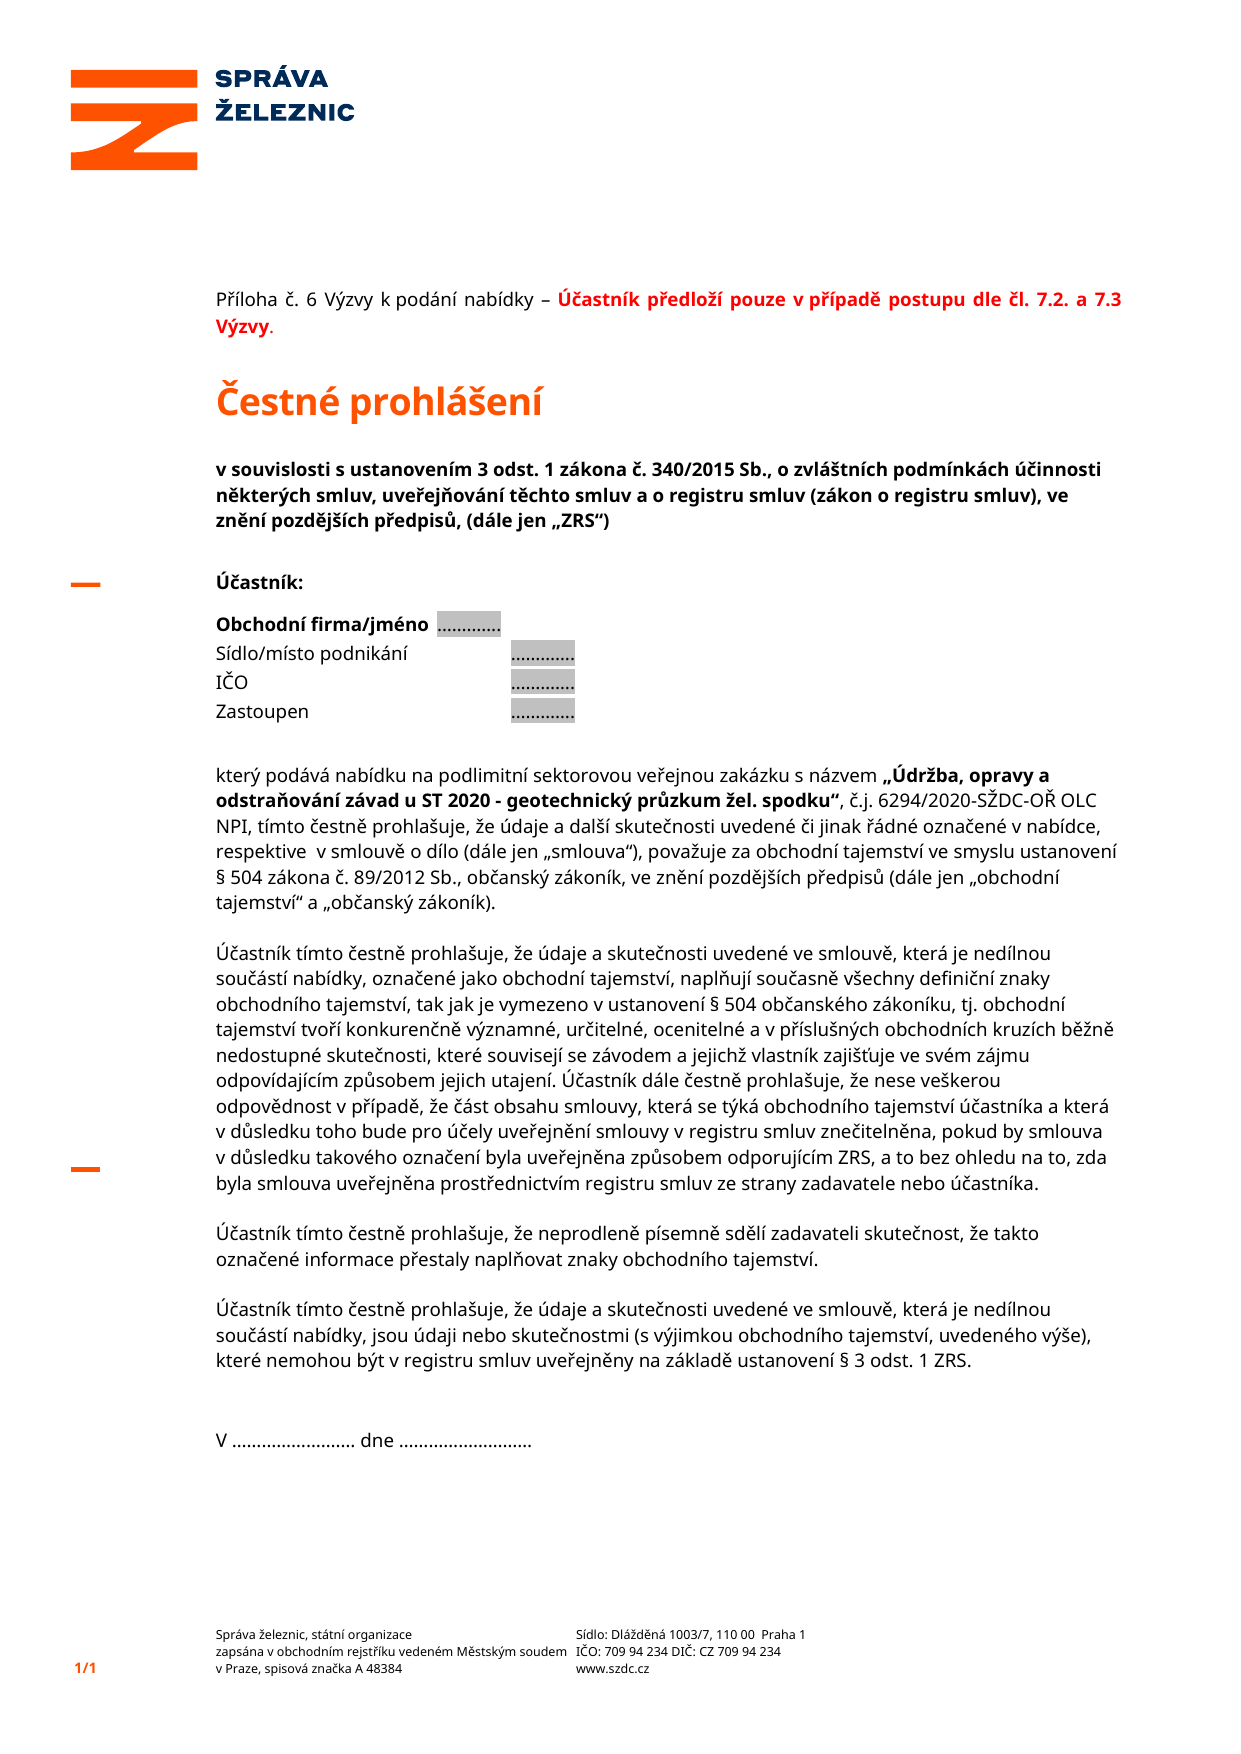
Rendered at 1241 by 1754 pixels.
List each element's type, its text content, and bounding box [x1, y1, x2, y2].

text v souvislosti s ustanovením 3 odst. 1 zákona č. 340/2015 Sb., o zvláštních podmínkách účinnosti některých smluv, uveřejňování těchto smluv a o registru smluv (zákon o registru smluv), ve znění pozdějších předpisů, (dále jen „ZRS“) [216, 456, 1122, 533]
text který podává nabídku na podlimitní sektorovou veřejnou zakázku s názvem „Údržba, opravy a odstraňování závad u ST 2020 - geotechnický průzkum žel. spodku“, č.j. 6294/2020-SŽDC-OŘ OLC NPI, tímto čestně prohlašuje, že údaje a další skutečnosti uvedené či jinak řádné označené v nabídce, respektive v smlouvě o dílo (dále jen „smlouva“), považuje za obchodní tajemství ve smyslu ustanovení § 504 zákona č. 89/2012 Sb., občanský zákoník, ve znění pozdějších předpisů (dále jen „obchodní tajemství“ a „občanský zákoník). [216, 762, 1122, 915]
subtitle Čestné prohlášení [216, 375, 1122, 426]
text Účastník: [216, 565, 1122, 596]
text Účastník tímto čestně prohlašuje, že údaje a skutečnosti uvedené ve smlouvě, která je nedílnou součástí nabídky, označené jako obchodní tajemství, naplňují současně všechny definiční znaky obchodního tajemství, tak jak je vymezeno v ustanovení § 504 občanského zákoníku, tj. obchodní tajemství tvoří konkurenčně významné, určitelné, ocenitelné a v příslušných obchodních kruzích běžně nedostupné skutečnosti, které souvisejí se závodem a jejichž vlastník zajišťuje ve svém zájmu odpovídajícím způsobem jejich utajení. Účastník dále čestně prohlašuje, že nese veškerou odpovědnost v případě, že část obsahu smlouvy, která se týká obchodního tajemství účastníka a která v důsledku toho bude pro účely uveřejnění smlouvy v registru smluv znečitelněna, pokud by smlouva v důsledku takového označení byla uveřejněna způsobem odporujícím ZRS, a to bez ohledu na to, zda byla smlouva uveřejněna prostřednictvím registru smluv ze strany zadavatele nebo účastníka. [216, 940, 1122, 1195]
text Příloha č. 6 Výzvy k podání nabídky – Účastník předloží pouze v případě postupu dle čl. 7.2. a 7.3 Výzvy. [216, 286, 1122, 339]
text Sídlo/místo podnikání …………. [216, 637, 1122, 666]
text Zastoupen …………. [216, 695, 1122, 724]
text Obchodní firma/jméno …………. [216, 608, 1122, 637]
text Účastník tímto čestně prohlašuje, že neprodleně písemně sdělí zadavateli skutečnost, že takto označené informace přestaly naplňovat znaky obchodního tajemství. [216, 1220, 1122, 1271]
text Účastník tímto čestně prohlašuje, že údaje a skutečnosti uvedené ve smlouvě, která je nedílnou součástí nabídky, jsou údaji nebo skutečnostmi (s výjimkou obchodního tajemství, uvedeného výše), které nemohou být v registru smluv uveřejněny na základě ustanovení § 3 odst. 1 ZRS. [216, 1296, 1122, 1373]
text V ………………….… dne ……………………… [216, 1423, 1121, 1453]
text IČO …………. [216, 666, 1122, 695]
